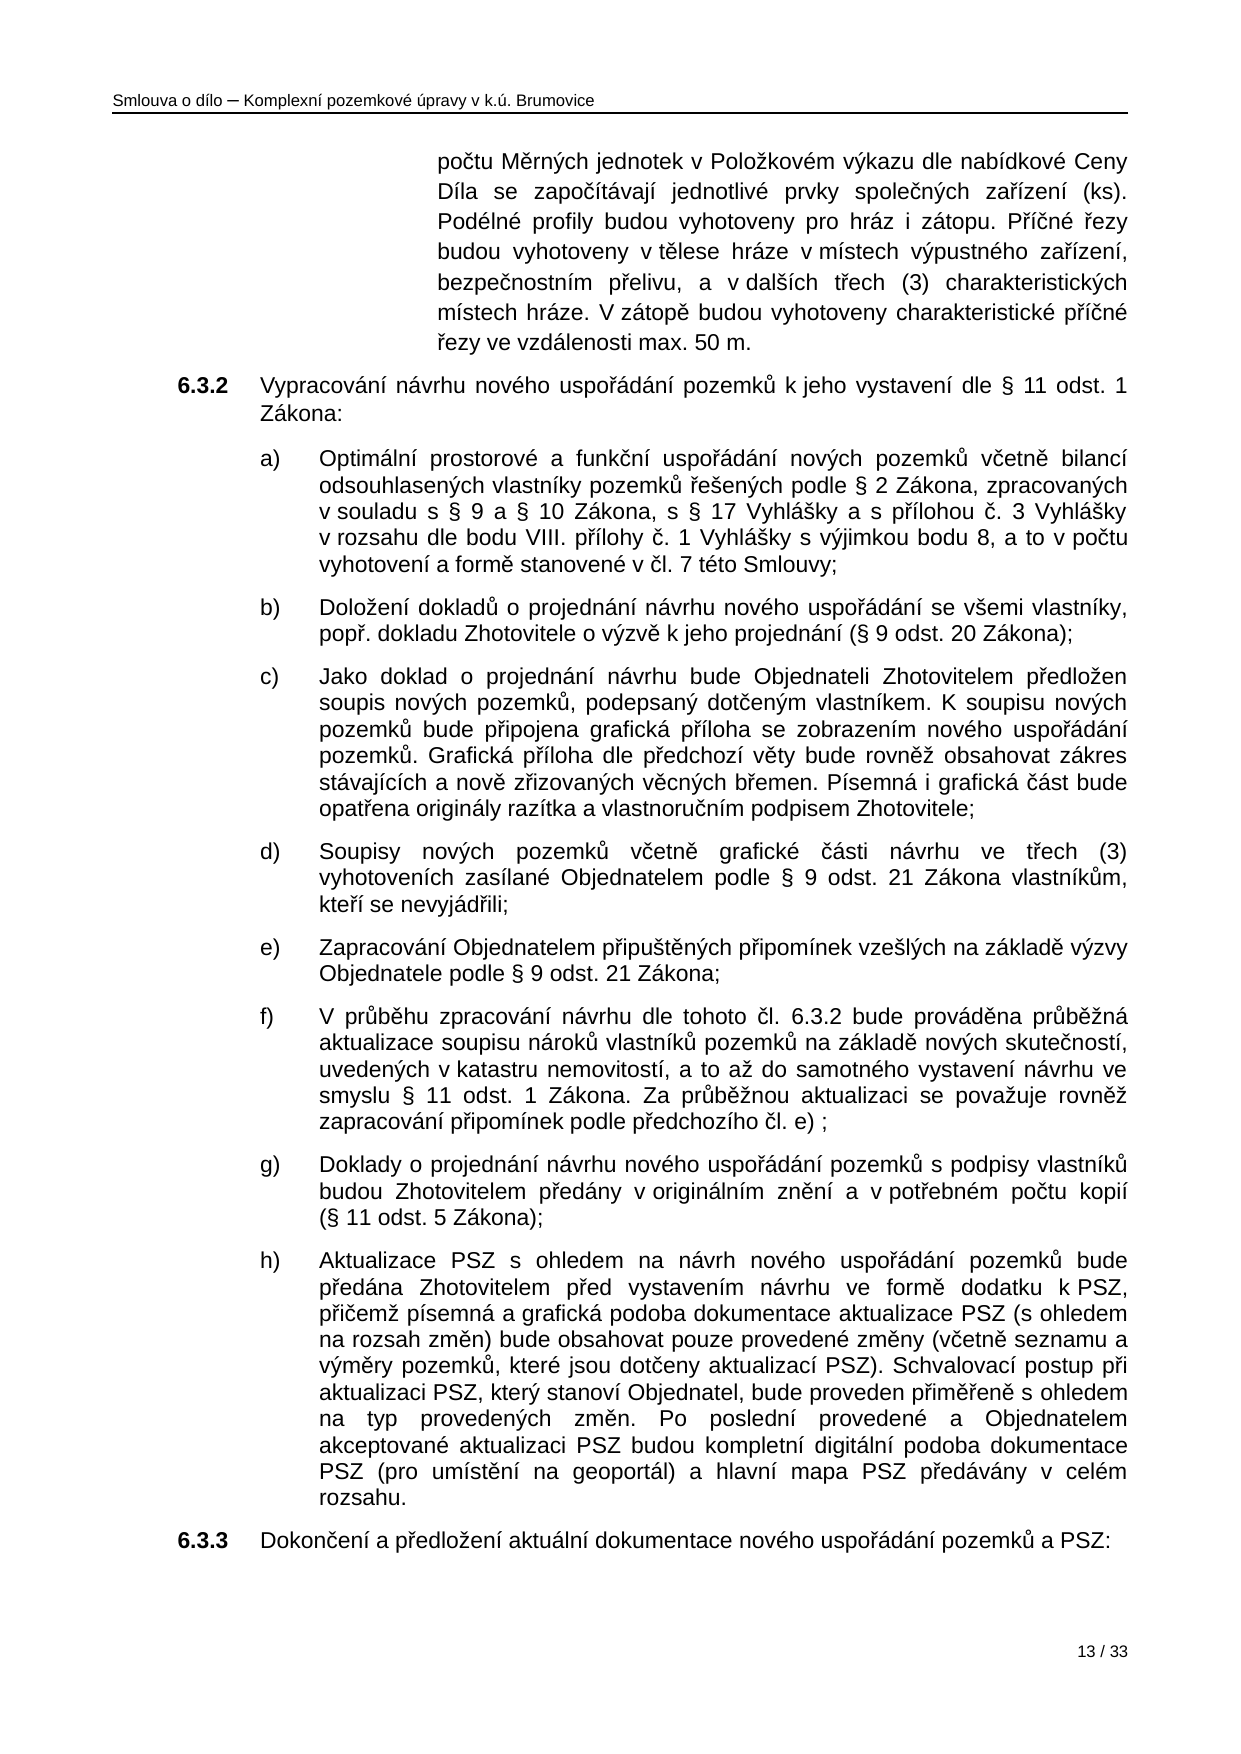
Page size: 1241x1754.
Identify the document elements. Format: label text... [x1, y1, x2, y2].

list Jako doklad o projednání návrhu bude Objednateli Zhotovitelem předložen soupis nových pozemků, podepsaný dotčeným vlastníkem. K soupisu nových pozemků bude připojena grafická příloha se zobrazením nového uspořádání pozemků. Grafická příloha dle předchozí věty bude rovněž obsahovat zákres stávajících a nově zřizovaných věcných břemen. Písemná i grafická část bude opatřena originály razítka a vlastnoručním podpisem Zhotovitele; [260, 663, 1128, 821]
list Doložení dokladů o projednání návrhu nového uspořádání se všemi vlastníky, popř. dokladu Zhotovitele o výzvě k jeho projednání (§ 9 odst. 20 Zákona); [260, 594, 1128, 646]
list Zapracování Objednatelem připuštěných připomínek vzešlých na základě výzvy Objednatele podle § 9 odst. 21 Zákona; [260, 933, 1128, 986]
list Optimální prostorové a funkční uspořádání nových pozemků včetně bilancí odsouhlasených vlastníky pozemků řešených podle § 2 Zákona, zpracovaných v souladu s § 9 a § 10 Zákona, s § 17 Vyhlášky a s přílohou č. 3 Vyhlášky v rozsahu dle bodu VIII. přílohy č. 1 Vyhlášky s výjimkou bodu 8, a to v počtu vyhotovení a formě stanovené v čl. 7 této Smlouvy; [260, 445, 1128, 577]
list Doklady o projednání návrhu nového uspořádání pozemků s podpisy vlastníků budou Zhotovitelem předány v originálním znění a v potřebném počtu kopií (§ 11 odst. 5 Zákona); [260, 1151, 1128, 1230]
list Aktualizace PSZ s ohledem na návrh nového uspořádání pozemků bude předána Zhotovitelem před vystavením návrhu ve formě dodatku k PSZ, přičemž písemná a grafická podoba dokumentace aktualizace PSZ (s ohledem na rozsah změn) bude obsahovat pouze provedené změny (včetně seznamu a výměry pozemků, které jsou dotčeny aktualizací PSZ). Schvalovací postup při aktualizaci PSZ, který stanoví Objednatel, bude proveden přiměřeně s ohledem na typ provedených změn. Po poslední provedené a Objednatelem akceptované aktualizaci PSZ budou kompletní digitální podoba dokumentace PSZ (pro umístění na geoportál) a hlavní mapa PSZ předávány v celém rozsahu. [260, 1247, 1128, 1511]
list Soupisy nových pozemků včetně grafické části návrhu ve třech (3) vyhotoveních zasílané Objednatelem podle § 9 odst. 21 Zákona vlastníkům, kteří se nevyjádřili; [260, 838, 1128, 917]
list V průběhu zpracování návrhu dle tohoto čl. 6.3.2 bude prováděna průběžná aktualizace soupisu nároků vlastníků pozemků na základě nových skutečností, uvedených v katastru nemovitostí, a to až do samotného vystavení návrhu ve smyslu § 11 odst. 1 Zákona. Za průběžnou aktualizaci se považuje rovněž zapracování připomínek podle předchozího čl. e) ; [260, 1003, 1128, 1135]
text Vypracování návrhu nového uspořádání pozemků k jeho vystavení dle § 11 odst. 1 Zákona: [177, 372, 1128, 426]
text Dokončení a předložení aktuální dokumentace nového uspořádání pozemků a PSZ: [177, 1527, 1128, 1554]
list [334, 148, 1128, 355]
